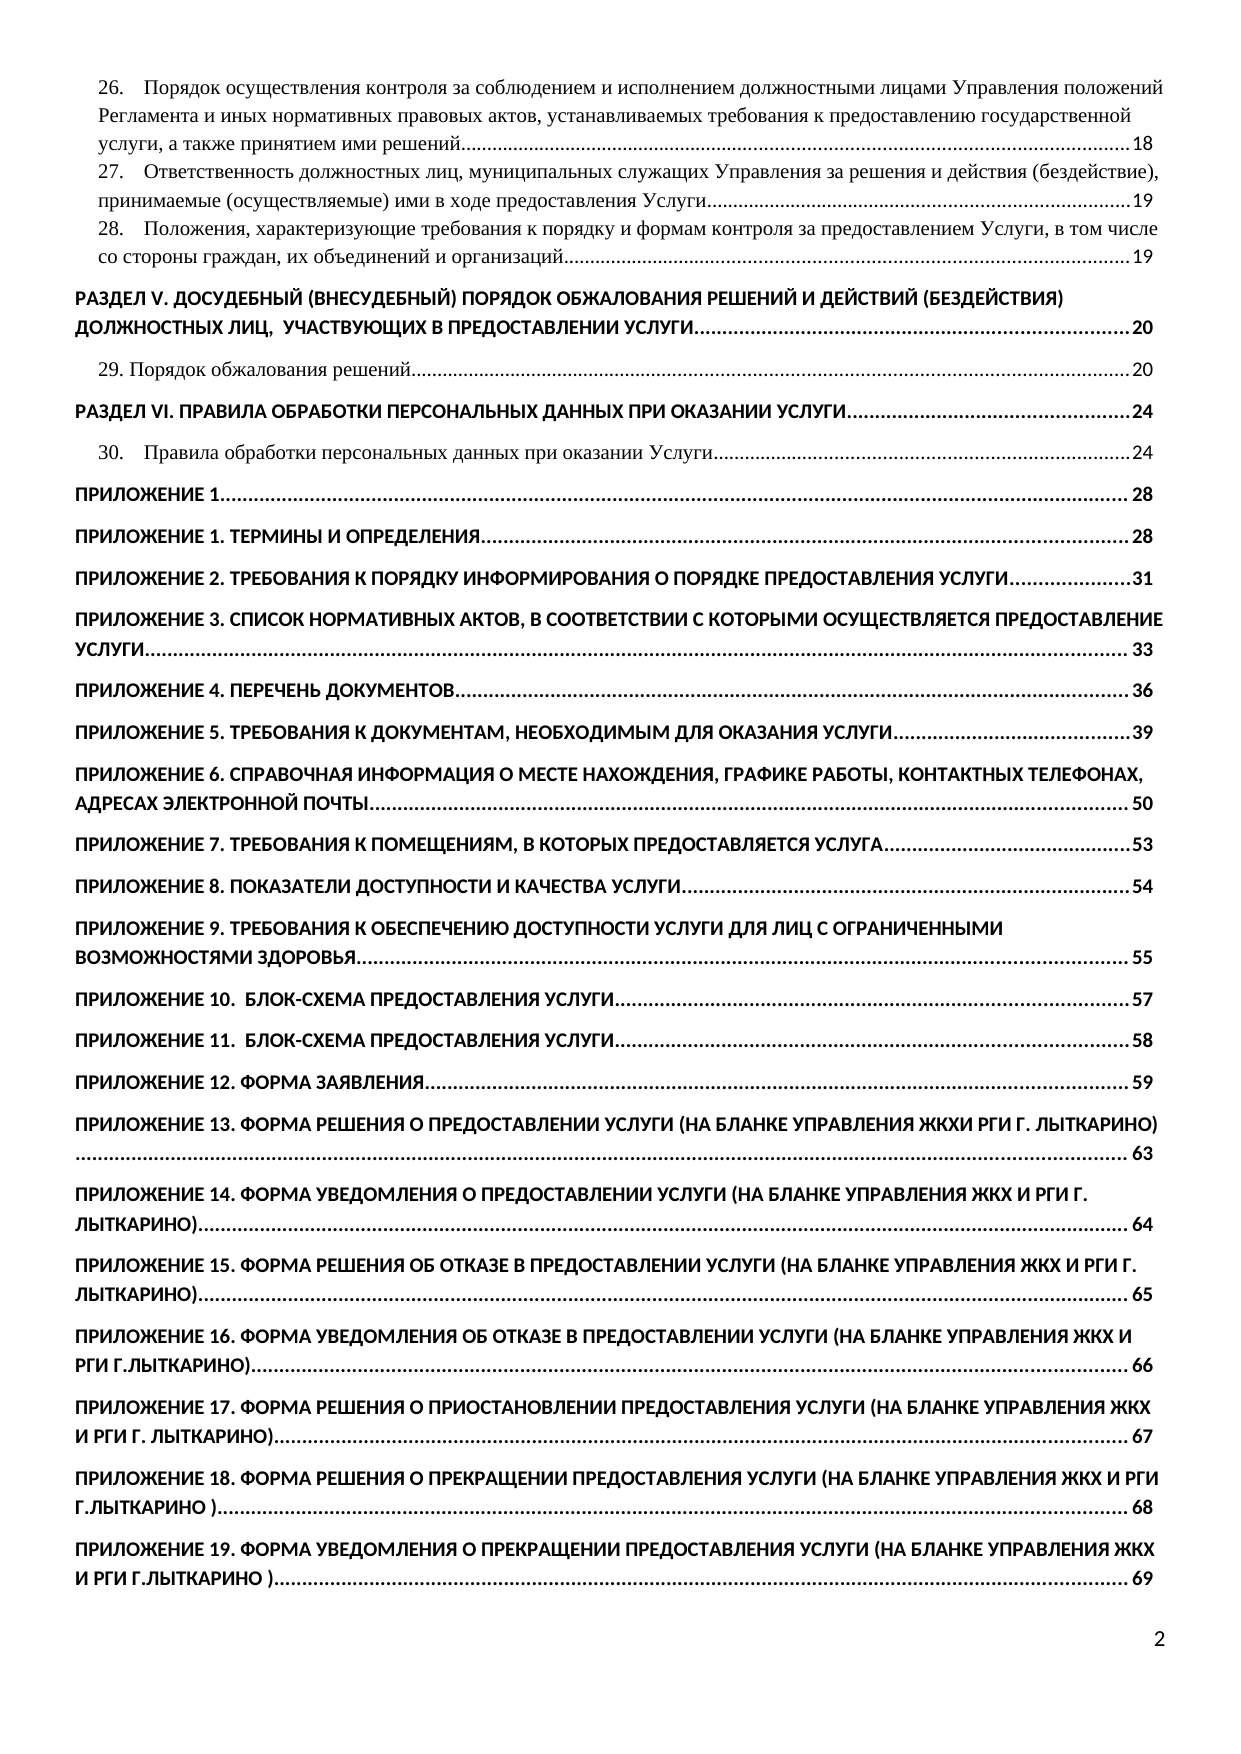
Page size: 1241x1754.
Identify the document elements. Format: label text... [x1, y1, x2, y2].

text Приложение 19. Форма уведомления о прекращении предоставления Услуги (на бланке Управления ЖКХ и РГИ г.Лыткарино ) 69 [75, 1536, 1165, 1590]
text Приложение 2. Требования к порядку информирования о порядке предоставления Услуги 31 [75, 565, 1165, 590]
text Приложение 7. Требования к помещениям, в которых предоставляется Услуга 53 [75, 832, 1165, 857]
text Приложение 9. Требования к обеспечению доступности Услуги для лиц с ограниченными возможностями здоровья 55 [75, 915, 1165, 969]
text Приложение 10. Блок-схема предоставления Услуги 57 [75, 986, 1165, 1011]
text 29. Порядок обжалования решений 20 [98, 356, 1165, 382]
text Приложение 3. Список нормативных актов, в соответствии с которыми осуществляется предоставление Услуги 33 [75, 607, 1165, 661]
text Приложение 14. Форма уведомления о предоставлении услуги (на бланке Управления ЖКХ и РГИ г. Лыткарино) 64 [75, 1182, 1165, 1236]
text Приложение 12. Форма заявления 59 [75, 1069, 1165, 1094]
text Приложение 11. Блок-схема предоставления Услуги 58 [75, 1027, 1165, 1053]
text 28. Положения, характеризующие требования к порядку и формам контроля за предоставлением Услуги, в том числе со стороны граждан, их объединений и организаций 19 [98, 216, 1165, 269]
text Приложение 6. Справочная информация о месте нахождения, графике работы, контактных телефонах, адресах электронной почты 50 [75, 761, 1165, 815]
text Раздел VI. Правила обработки персональных данных при оказании Услуги 24 [75, 398, 1165, 423]
text Приложение 17. Форма решения о приостановлении предоставления услуги (на бланке Управления ЖКХ и РГИ г. Лыткарино) 67 [75, 1394, 1165, 1449]
text Приложение 5. Требования к документам, необходимым для оказания Услуги 39 [75, 719, 1165, 744]
text Приложение 18. Форма решения о прекращении предоставления Услуги (на бланке Управления ЖКХ и РГИ г.Лыткарино ) 68 [75, 1465, 1165, 1519]
text 30. Правила обработки персональных данных при оказании Услуги 24 [98, 439, 1165, 465]
text Приложение 4. Перечень документов 36 [75, 677, 1165, 703]
text Раздел V. Досудебный (внесудебный) порядок обжалования решений и действий (бездействия) должностных лиц, участвующих в предоставлении Услуги 20 [75, 285, 1165, 340]
text Приложение 13. Форма решения о предоставлении услуги (на бланке Управления ЖКХи РГИ г. Лыткарино) 63 [75, 1111, 1165, 1165]
text Приложение 15. Форма решения об отказе в предоставлении услуги (на бланке Управления ЖКХ и РГИ г. Лыткарино) 65 [75, 1252, 1165, 1307]
text Приложение 8. Показатели доступности и качества Услуги 54 [75, 873, 1165, 899]
text Приложение 1. Термины и определения 28 [75, 523, 1165, 549]
text 27. Ответственность должностных лиц, муниципальных служащих Управления за решения и действия (бездействие), принимаемые (осуществляемые) ими в ходе предоставления Услуги 19 [98, 159, 1165, 212]
text 26. Порядок осуществления контроля за соблюдением и исполнением должностными лицами Управления положений Регламента и иных нормативных правовых актов, устанавливаемых требования к предоставлению государственной услуги, а также принятием ими решений 18 [98, 75, 1165, 156]
text Приложение 1 28 [75, 482, 1165, 507]
text Приложение 16. Форма уведомления об отказе в предоставлении услуги (на бланке Управления ЖКХ и РГИ г.Лыткарино) 66 [75, 1323, 1165, 1378]
